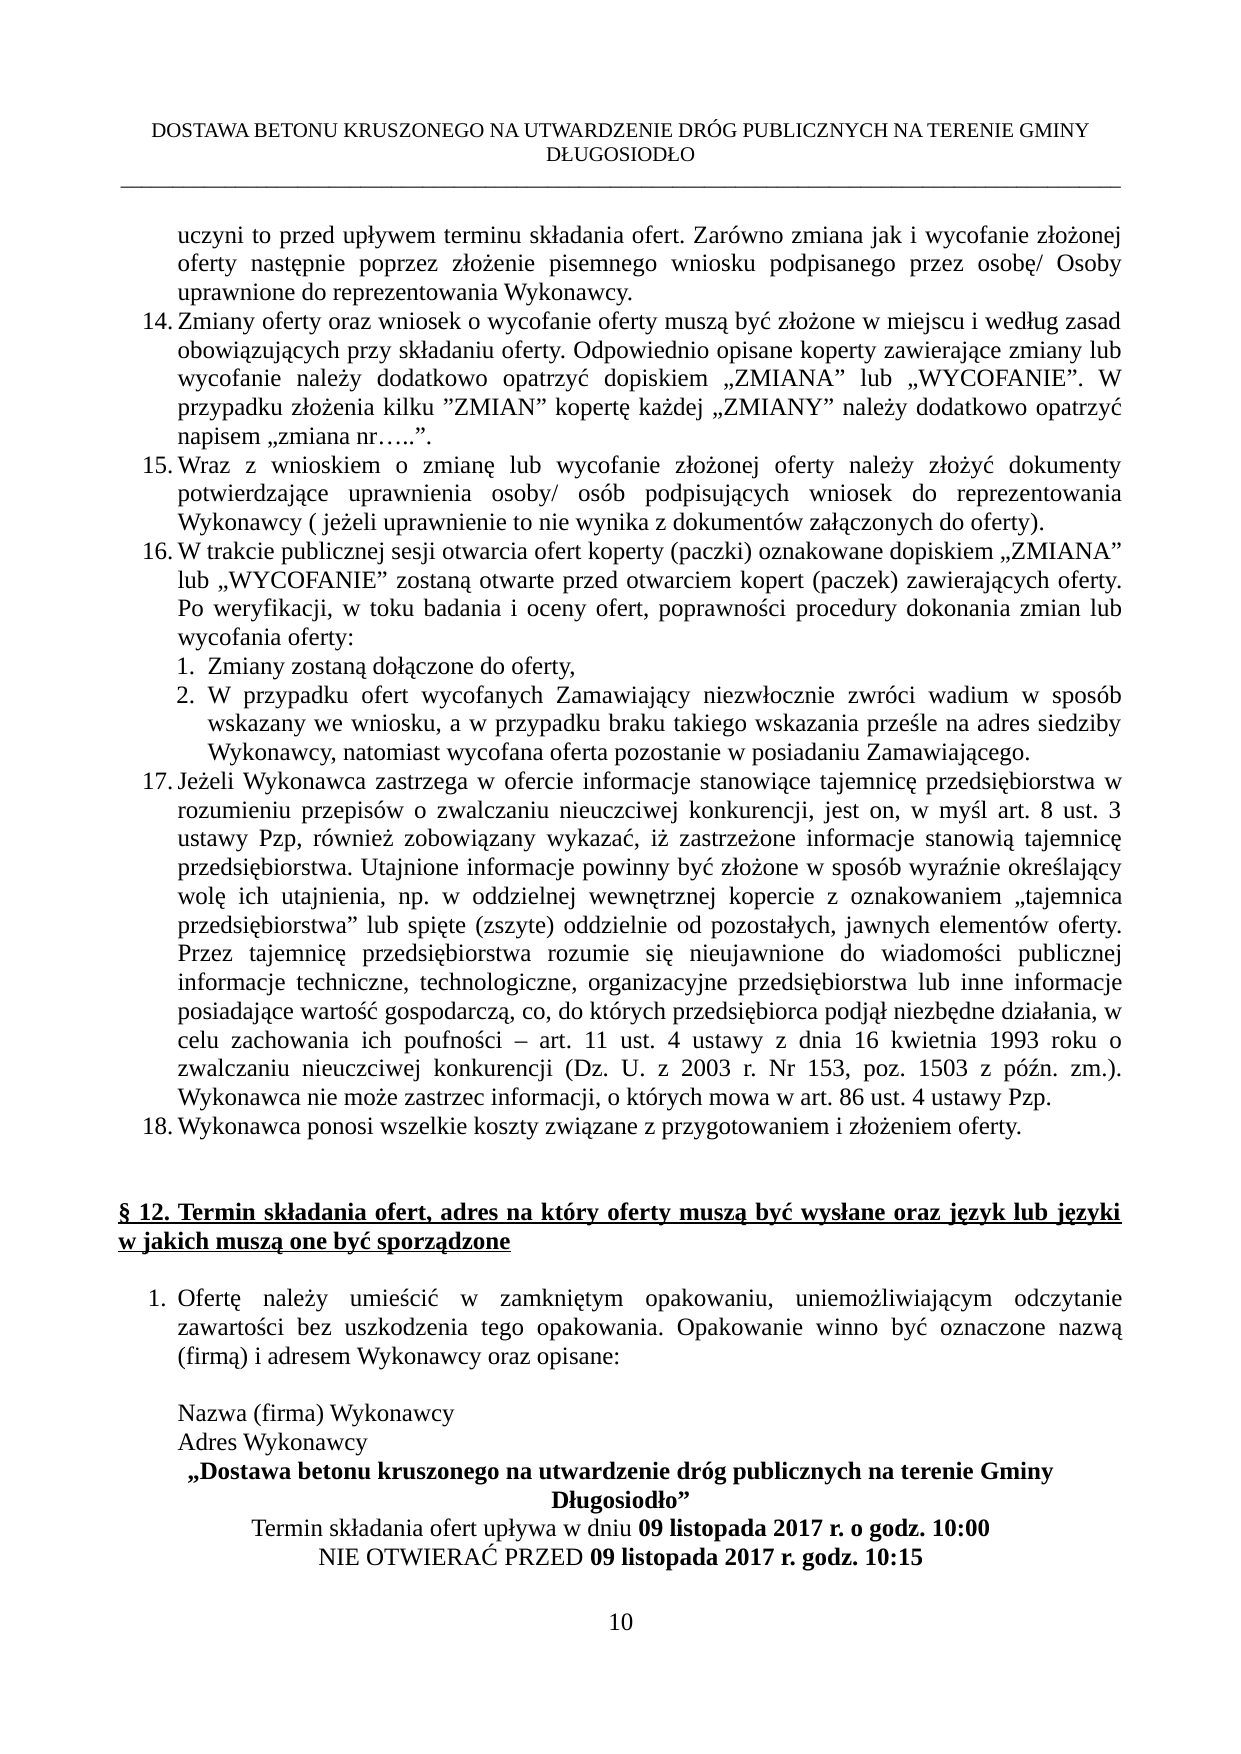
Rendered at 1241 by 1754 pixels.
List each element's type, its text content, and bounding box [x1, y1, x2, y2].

text Adres Wykonawcy [177, 1427, 1123, 1456]
list Ofertę należy umieścić w zamkniętym opakowaniu, uniemożliwiającym odczytanie zawartości bez uszkodzenia tego opakowania. Opakowanie winno być oznaczone nazwą (firmą) i adresem Wykonawcy oraz opisane: [148, 1283, 1123, 1370]
list Jeżeli Wykonawca zastrzega w ofercie informacje stanowiące tajemnicę przedsiębiorstwa w rozumieniu przepisów o zwalczaniu nieuczciwej konkurencji, jest on, w myśl art. 8 ust. 3 ustawy Pzp, również zobowiązany wykazać, iż zastrzeżone informacje stanowią tajemnicę przedsiębiorstwa. Utajnione informacje powinny być złożone w sposób wyraźnie określający wolę ich utajnienia, np. w oddzielnej wewnętrznej kopercie z oznakowaniem „tajemnica przedsiębiorstwa” lub spięte (zszyte) oddzielnie od pozostałych, jawnych elementów oferty. Przez tajemnicę przedsiębiorstwa rozumie się nieujawnione do wiadomości publicznej informacje techniczne, technologiczne, organizacyjne przedsiębiorstwa lub inne informacje posiadające wartość gospodarczą, co, do których przedsiębiorca podjął niezbędne działania, w celu zachowania ich poufności – art. 11 ust. 4 ustawy z dnia 16 kwietnia 1993 roku o zwalczaniu nieuczciwej konkurencji (Dz. U. z 2003 r. Nr 153, poz. 1503 z późn. zm.). Wykonawca nie może zastrzec informacji, o których mowa w art. 86 ust. 4 ustawy Pzp. [142, 766, 1123, 1111]
text § 12. Termin składania ofert, adres na który oferty muszą być wysłane oraz język lub języki w jakich muszą one być sporządzone [118, 1197, 1123, 1255]
list Zmiany zostaną dołączone do oferty, [195, 651, 1123, 680]
text „Dostawa betonu kruszonego na utwardzenie dróg publicznych na terenie Gminy Długosiodło” [118, 1456, 1123, 1513]
list Wraz z wnioskiem o zmianę lub wycofanie złożonej oferty należy złożyć dokumenty potwierdzające uprawnienia osoby/ osób podpisujących wniosek do reprezentowania Wykonawcy ( jeżeli uprawnienie to nie wynika z dokumentów załączonych do oferty). [142, 450, 1123, 536]
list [142, 220, 1123, 306]
list W trakcie publicznej sesji otwarcia ofert koperty (paczki) oznakowane dopiskiem „ZMIANA” lub „WYCOFANIE” zostaną otwarte przed otwarciem kopert (paczek) zawierających oferty. Po weryfikacji, w toku badania i oceny ofert, poprawności procedury dokonania zmian lub wycofania oferty: [142, 536, 1123, 651]
list W przypadku ofert wycofanych Zamawiający niezwłocznie zwróci wadium w sposób wskazany we wniosku, a w przypadku braku takiego wskazania prześle na adres siedziby Wykonawcy, natomiast wycofana oferta pozostanie w posiadaniu Zamawiającego. [195, 680, 1123, 766]
list Zmiany oferty oraz wniosek o wycofanie oferty muszą być złożone w miejscu i według zasad obowiązujących przy składaniu oferty. Odpowiednio opisane koperty zawierające zmiany lub wycofanie należy dodatkowo opatrzyć dopiskiem „ZMIANA” lub „WYCOFANIE”. W przypadku złożenia kilku ”ZMIAN” kopertę każdej „ZMIANY” należy dodatkowo opatrzyć napisem „zmiana nr…..”. [142, 306, 1123, 450]
text NIE OTWIERAĆ PRZED 09 listopada 2017 r. godz. 10:15 [118, 1542, 1123, 1571]
text Nazwa (firma) Wykonawcy [177, 1398, 1123, 1427]
text Termin składania ofert upływa w dniu 09 listopada 2017 r. o godz. 10:00 [118, 1513, 1123, 1542]
list Wykonawca ponosi wszelkie koszty związane z przygotowaniem i złożeniem oferty. [142, 1111, 1123, 1140]
